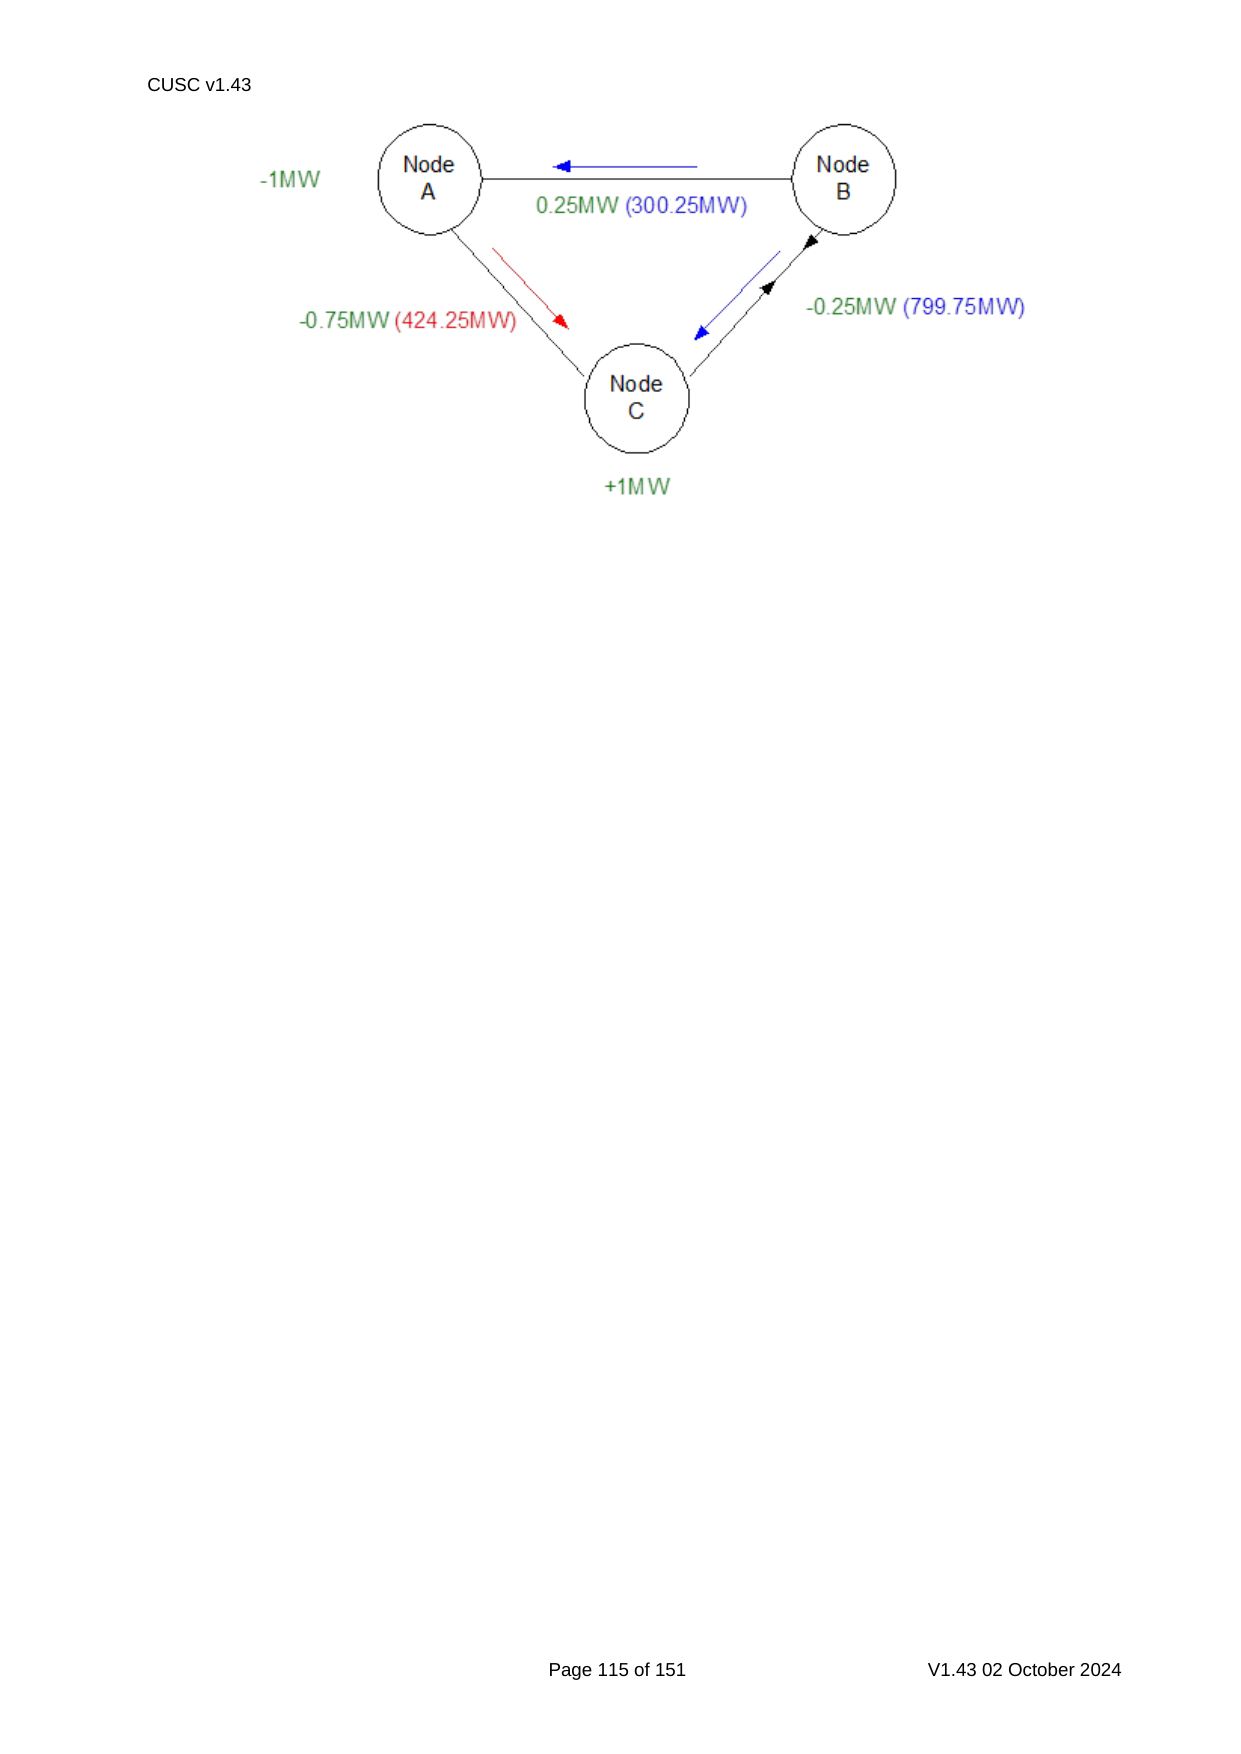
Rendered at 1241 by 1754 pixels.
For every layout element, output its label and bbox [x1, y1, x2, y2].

picture [147, 118, 1123, 519]
